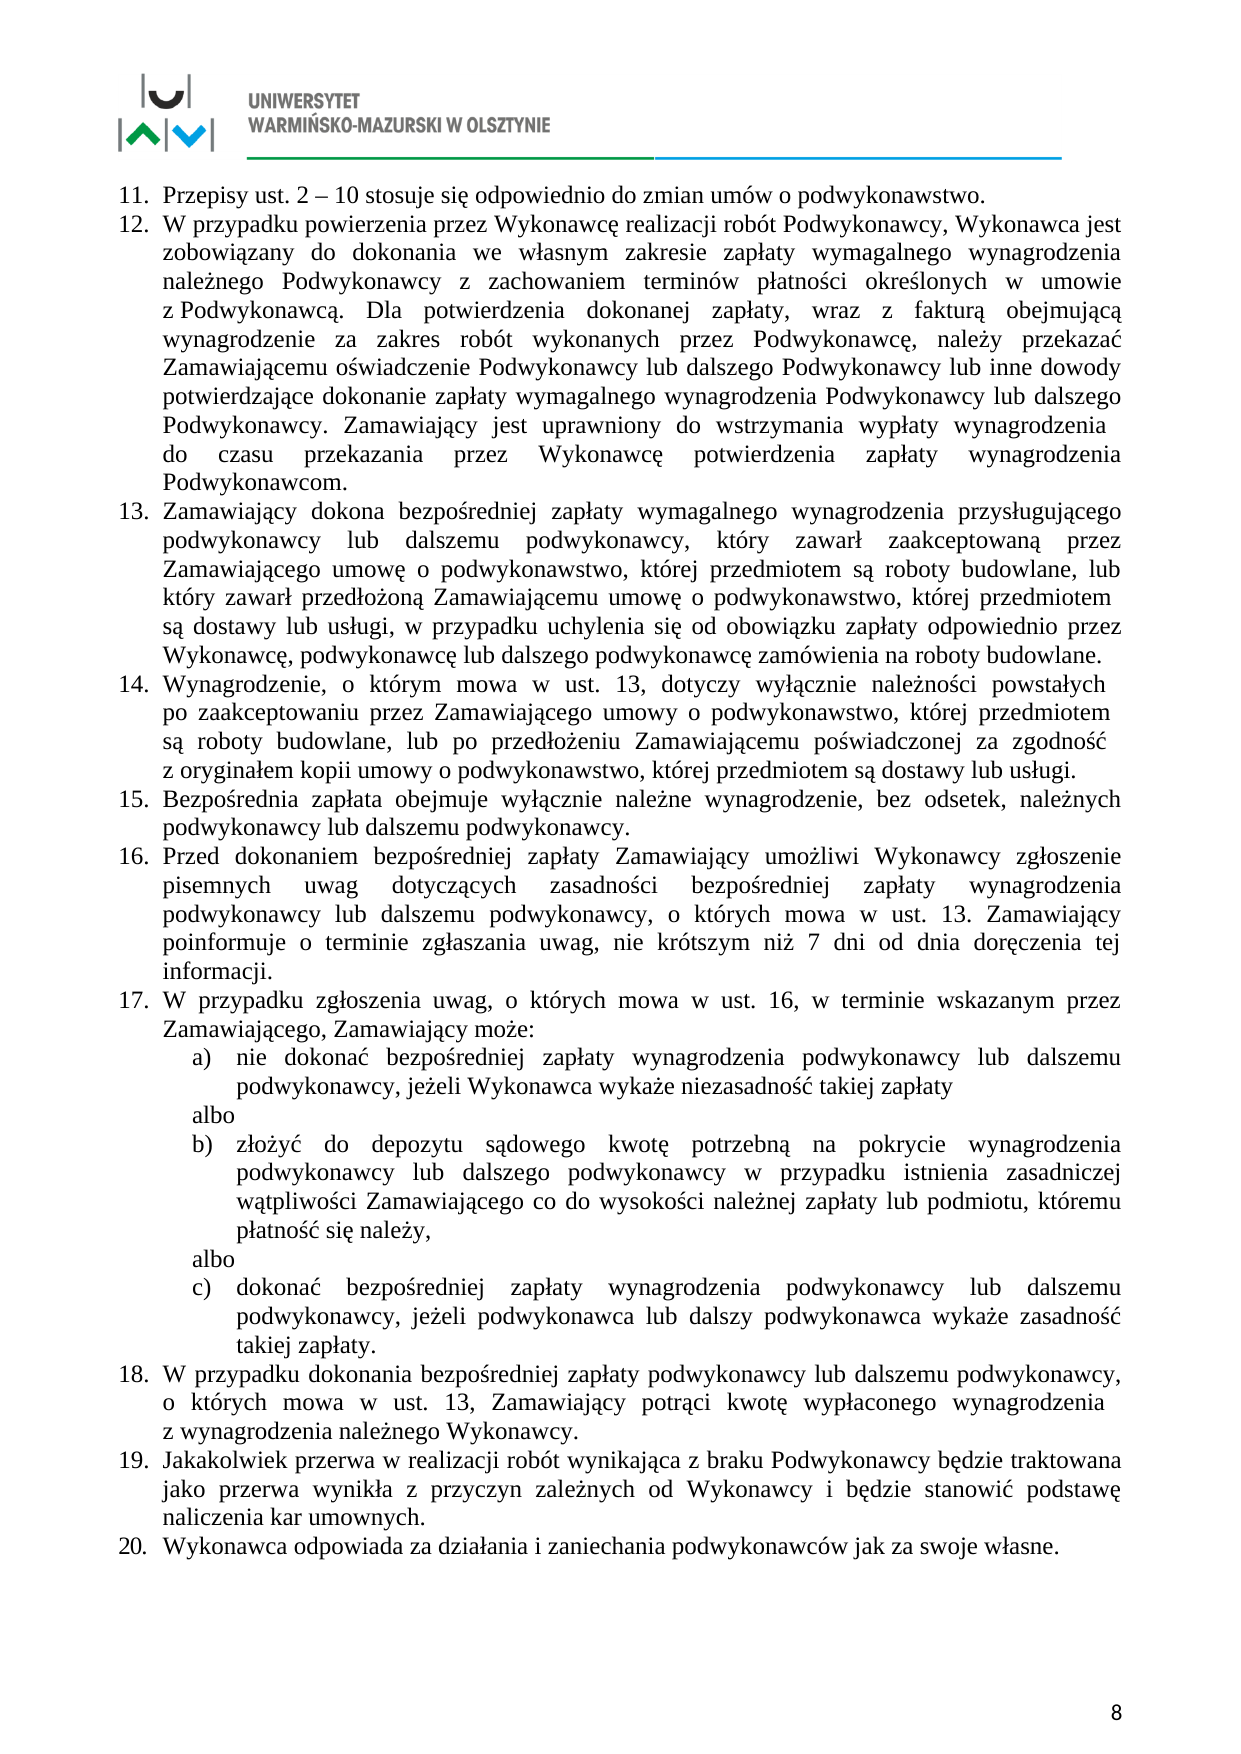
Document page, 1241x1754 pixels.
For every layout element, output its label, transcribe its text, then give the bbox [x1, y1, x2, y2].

list nie dokonać bezpośredniej zapłaty wynagrodzenia podwykonawcy lub dalszemu podwykonawcy, jeżeli Wykonawca wykaże niezasadność takiej zapłaty [192, 1042, 1122, 1100]
list W przypadku zgłoszenia uwag, o których mowa w ust. 16, w terminie wskazanym przez Zamawiającego, Zamawiający może: [118, 985, 1122, 1042]
text albo [192, 1244, 1122, 1272]
list dokonać bezpośredniej zapłaty wynagrodzenia podwykonawcy lub dalszemu podwykonawcy, jeżeli podwykonawca lub dalszy podwykonawca wykaże zasadność takiej zapłaty. [192, 1272, 1122, 1359]
list Wykonawca odpowiada za działania i zaniechania podwykonawców jak za swoje własne. [118, 1531, 1122, 1560]
list W przypadku powierzenia przez Wykonawcę realizacji robót Podwykonawcy, Wykonawca jest zobowiązany do dokonania we własnym zakresie zapłaty wymagalnego wynagrodzenia należnego Podwykonawcy z zachowaniem terminów płatności określonych w umowie z Podwykonawcą. Dla potwierdzenia dokonanej zapłaty, wraz z fakturą obejmującą wynagrodzenie za zakres robót wykonanych przez Podwykonawcę, należy przekazać Zamawiającemu oświadczenie Podwykonawcy lub dalszego Podwykonawcy lub inne dowody potwierdzające dokonanie zapłaty wymagalnego wynagrodzenia Podwykonawcy lub dalszego Podwykonawcy. Zamawiający jest uprawniony do wstrzymania wypłaty wynagrodzenia do czasu przekazania przez Wykonawcę potwierdzenia zapłaty wynagrodzenia Podwykonawcom. [118, 209, 1122, 496]
list Jakakolwiek przerwa w realizacji robót wynikająca z braku Podwykonawcy będzie traktowana jako przerwa wynikła z przyczyn zależnych od Wykonawcy i będzie stanowić podstawę naliczenia kar umownych. [118, 1445, 1122, 1531]
list Bezpośrednia zapłata obejmuje wyłącznie należne wynagrodzenie, bez odsetek, należnych podwykonawcy lub dalszemu podwykonawcy. [118, 784, 1122, 841]
list Przepisy ust. 2 – 10 stosuje się odpowiednio do zmian umów o podwykonawstwo. [118, 180, 1122, 209]
text albo [192, 1100, 1122, 1129]
list złożyć do depozytu sądowego kwotę potrzebną na pokrycie wynagrodzenia podwykonawcy lub dalszego podwykonawcy w przypadku istnienia zasadniczej wątpliwości Zamawiającego co do wysokości należnej zapłaty lub podmiotu, któremu płatność się należy, [192, 1129, 1122, 1244]
list Zamawiający dokona bezpośredniej zapłaty wymagalnego wynagrodzenia przysługującego podwykonawcy lub dalszemu podwykonawcy, który zawarł zaakceptowaną przez Zamawiającego umowę o podwykonawstwo, której przedmiotem są roboty budowlane, lub który zawarł przedłożoną Zamawiającemu umowę o podwykonawstwo, której przedmiotem są dostawy lub usługi, w przypadku uchylenia się od obowiązku zapłaty odpowiednio przez Wykonawcę, podwykonawcę lub dalszego podwykonawcę zamówienia na roboty budowlane. [118, 496, 1122, 669]
list Wynagrodzenie, o którym mowa w ust. 13, dotyczy wyłącznie należności powstałych po zaakceptowaniu przez Zamawiającego umowy o podwykonawstwo, której przedmiotem są roboty budowlane, lub po przedłożeniu Zamawiającemu poświadczonej za zgodność z oryginałem kopii umowy o podwykonawstwo, której przedmiotem są dostawy lub usługi. [118, 669, 1122, 784]
picture [118, 73, 1062, 160]
list Przed dokonaniem bezpośredniej zapłaty Zamawiający umożliwi Wykonawcy zgłoszenie pisemnych uwag dotyczących zasadności bezpośredniej zapłaty wynagrodzenia podwykonawcy lub dalszemu podwykonawcy, o których mowa w ust. 13. Zamawiający poinformuje o terminie zgłaszania uwag, nie krótszym niż 7 dni od dnia doręczenia tej informacji. [118, 841, 1122, 985]
list W przypadku dokonania bezpośredniej zapłaty podwykonawcy lub dalszemu podwykonawcy, o których mowa w ust. 13, Zamawiający potrąci kwotę wypłaconego wynagrodzenia z wynagrodzenia należnego Wykonawcy. [118, 1359, 1122, 1445]
